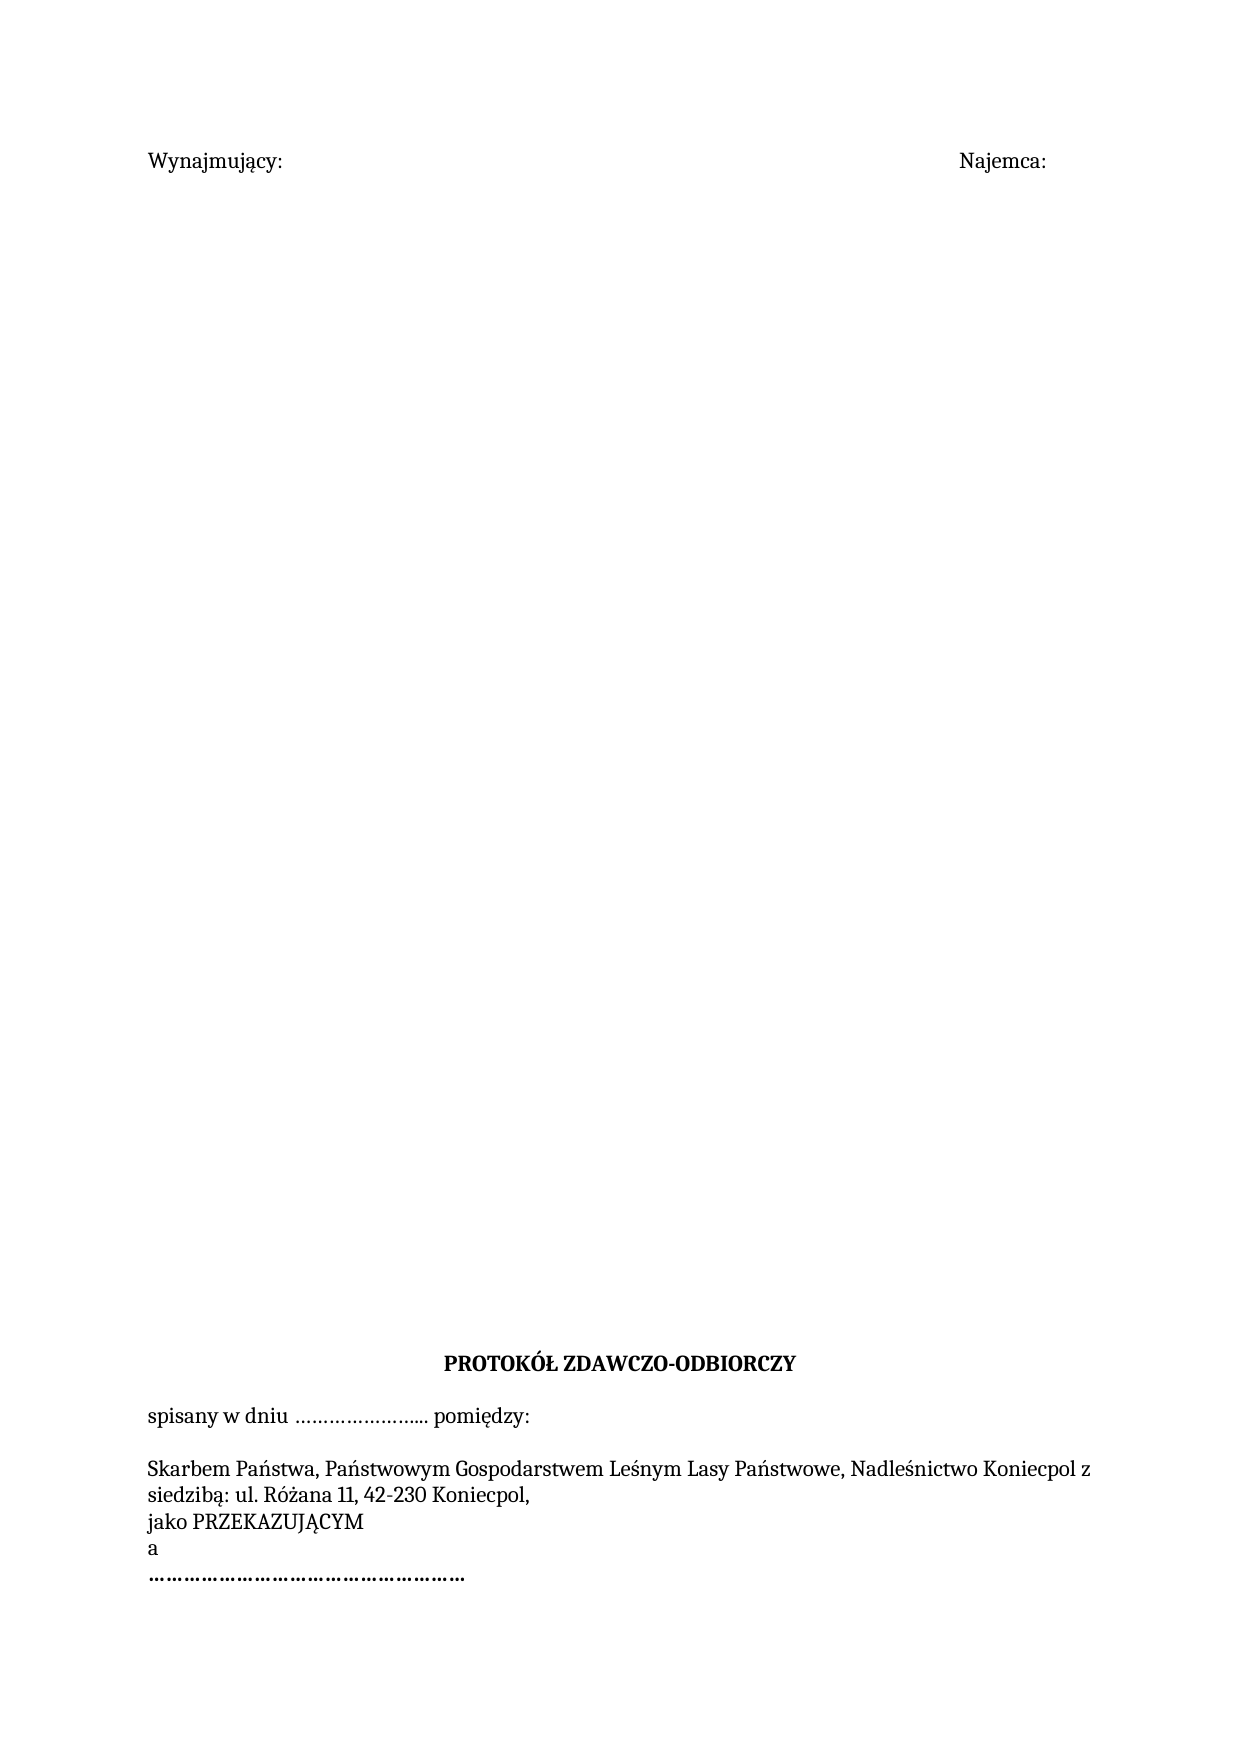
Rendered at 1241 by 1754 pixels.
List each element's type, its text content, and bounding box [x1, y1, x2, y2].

text spisany w dniu …………………... pomiędzy: [148, 1403, 1093, 1429]
text ……………………………………………… [148, 1561, 1093, 1587]
text Wynajmujący: Najemca: [148, 148, 1093, 174]
text a [148, 1535, 1093, 1561]
text PROTOKÓŁ ZDAWCZO-ODBIORCZY [148, 1350, 1093, 1377]
text jako PRZEKAZUJĄCYM [148, 1508, 1093, 1535]
text Skarbem Państwa, Państwowym Gospodarstwem Leśnym Lasy Państwowe, Nadleśnictwo Koniecpol z siedzibą: ul. Różana 11, 42-230 Koniecpol, [148, 1456, 1093, 1508]
